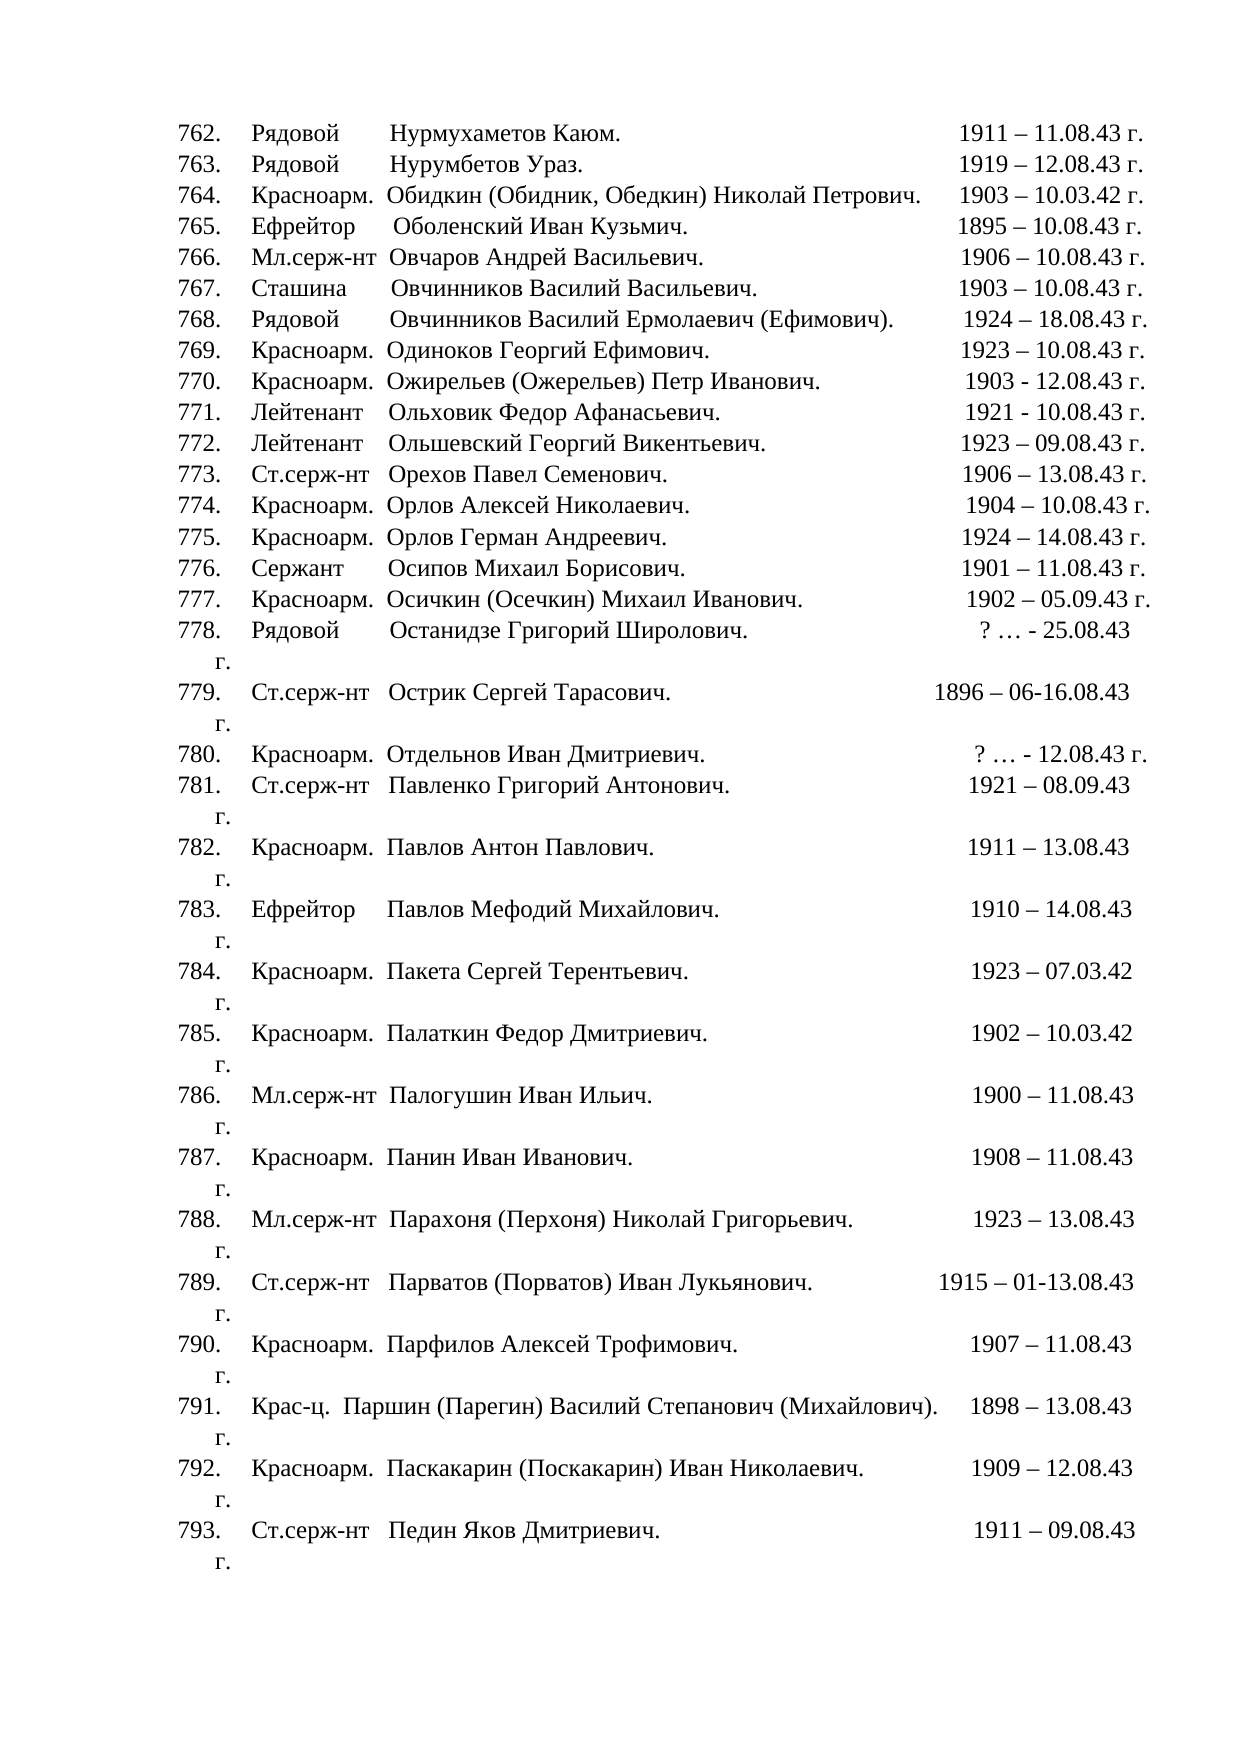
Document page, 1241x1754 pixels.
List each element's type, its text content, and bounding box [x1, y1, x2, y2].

list Лейтенант Ольшевский Георгий Викентьевич. 1923 – 09.08.43 г. [177, 428, 1152, 457]
list Красноарм. Отдельнов Иван Дмитриевич. ? … - 12.08.43 г. [177, 739, 1152, 768]
list Красноарм. Павлов Антон Павлович. 1911 – 13.08.43 г. [177, 832, 1152, 892]
list Красноарм. Паскакарин (Поскакарин) Иван Николаевич. 1909 – 12.08.43 г. [177, 1453, 1152, 1513]
list Красноарм. Ожирельев (Ожерельев) Петр Иванович. 1903 - 12.08.43 г. [177, 366, 1152, 395]
list Сержант Осипов Михаил Борисович. 1901 – 11.08.43 г. [177, 553, 1152, 581]
list Красноарм. Осичкин (Осечкин) Михаил Иванович. 1902 – 05.09.43 г. [177, 584, 1152, 612]
list Крас-ц. Паршин (Парегин) Василий Степанович (Михайлович). 1898 – 13.08.43 г. [177, 1391, 1152, 1451]
list Красноарм. Панин Иван Иванович. 1908 – 11.08.43 г. [177, 1142, 1152, 1202]
list Ефрейтор Павлов Мефодий Михайлович. 1910 – 14.08.43 г. [177, 894, 1152, 954]
list Красноарм. Палаткин Федор Дмитриевич. 1902 – 10.03.42 г. [177, 1018, 1152, 1078]
list Красноарм. Орлов Алексей Николаевич. 1904 – 10.08.43 г. [177, 491, 1152, 519]
list Красноарм. Обидкин (Обидник, Обедкин) Николай Петрович. 1903 – 10.03.42 г. [177, 180, 1152, 209]
list Рядовой Овчинников Василий Ермолаевич (Ефимович). 1924 – 18.08.43 г. [177, 304, 1152, 333]
list Рядовой Нурмухаметов Каюм. 1911 – 11.08.43 г. [177, 118, 1152, 147]
list Рядовой Нурумбетов Ураз. 1919 – 12.08.43 г. [177, 149, 1152, 178]
list Ефрейтор Оболенский Иван Кузьмич. 1895 – 10.08.43 г. [177, 211, 1152, 240]
list Ст.серж-нт Павленко Григорий Антонович. 1921 – 08.09.43 г. [177, 770, 1152, 830]
list Красноарм. Пакета Сергей Терентьевич. 1923 – 07.03.42 г. [177, 956, 1152, 1016]
list Красноарм. Орлов Герман Андреевич. 1924 – 14.08.43 г. [177, 522, 1152, 550]
list Красноарм. Парфилов Алексей Трофимович. 1907 – 11.08.43 г. [177, 1329, 1152, 1388]
list Ст.серж-нт Педин Яков Дмитриевич. 1911 – 09.08.43 г. [177, 1515, 1152, 1575]
list Ст.серж-нт Парватов (Порватов) Иван Лукьянович. 1915 – 01-13.08.43 г. [177, 1267, 1152, 1326]
list Мл.серж-нт Палогушин Иван Ильич. 1900 – 11.08.43 г. [177, 1080, 1152, 1140]
list Мл.серж-нт Овчаров Андрей Васильевич. 1906 – 10.08.43 г. [177, 242, 1152, 271]
list Ст.серж-нт Острик Сергей Тарасович. 1896 – 06-16.08.43 г. [177, 677, 1152, 737]
list Лейтенант Ольховик Федор Афанасьевич. 1921 - 10.08.43 г. [177, 397, 1152, 426]
list Красноарм. Одиноков Георгий Ефимович. 1923 – 10.08.43 г. [177, 335, 1152, 364]
list Ст.серж-нт Орехов Павел Семенович. 1906 – 13.08.43 г. [177, 459, 1152, 488]
list Рядовой Останидзе Григорий Широлович. ? … - 25.08.43 г. [177, 615, 1152, 674]
list Сташина Овчинников Василий Васильевич. 1903 – 10.08.43 г. [177, 273, 1152, 302]
list Мл.серж-нт Парахоня (Перхоня) Николай Григорьевич. 1923 – 13.08.43 г. [177, 1204, 1152, 1264]
